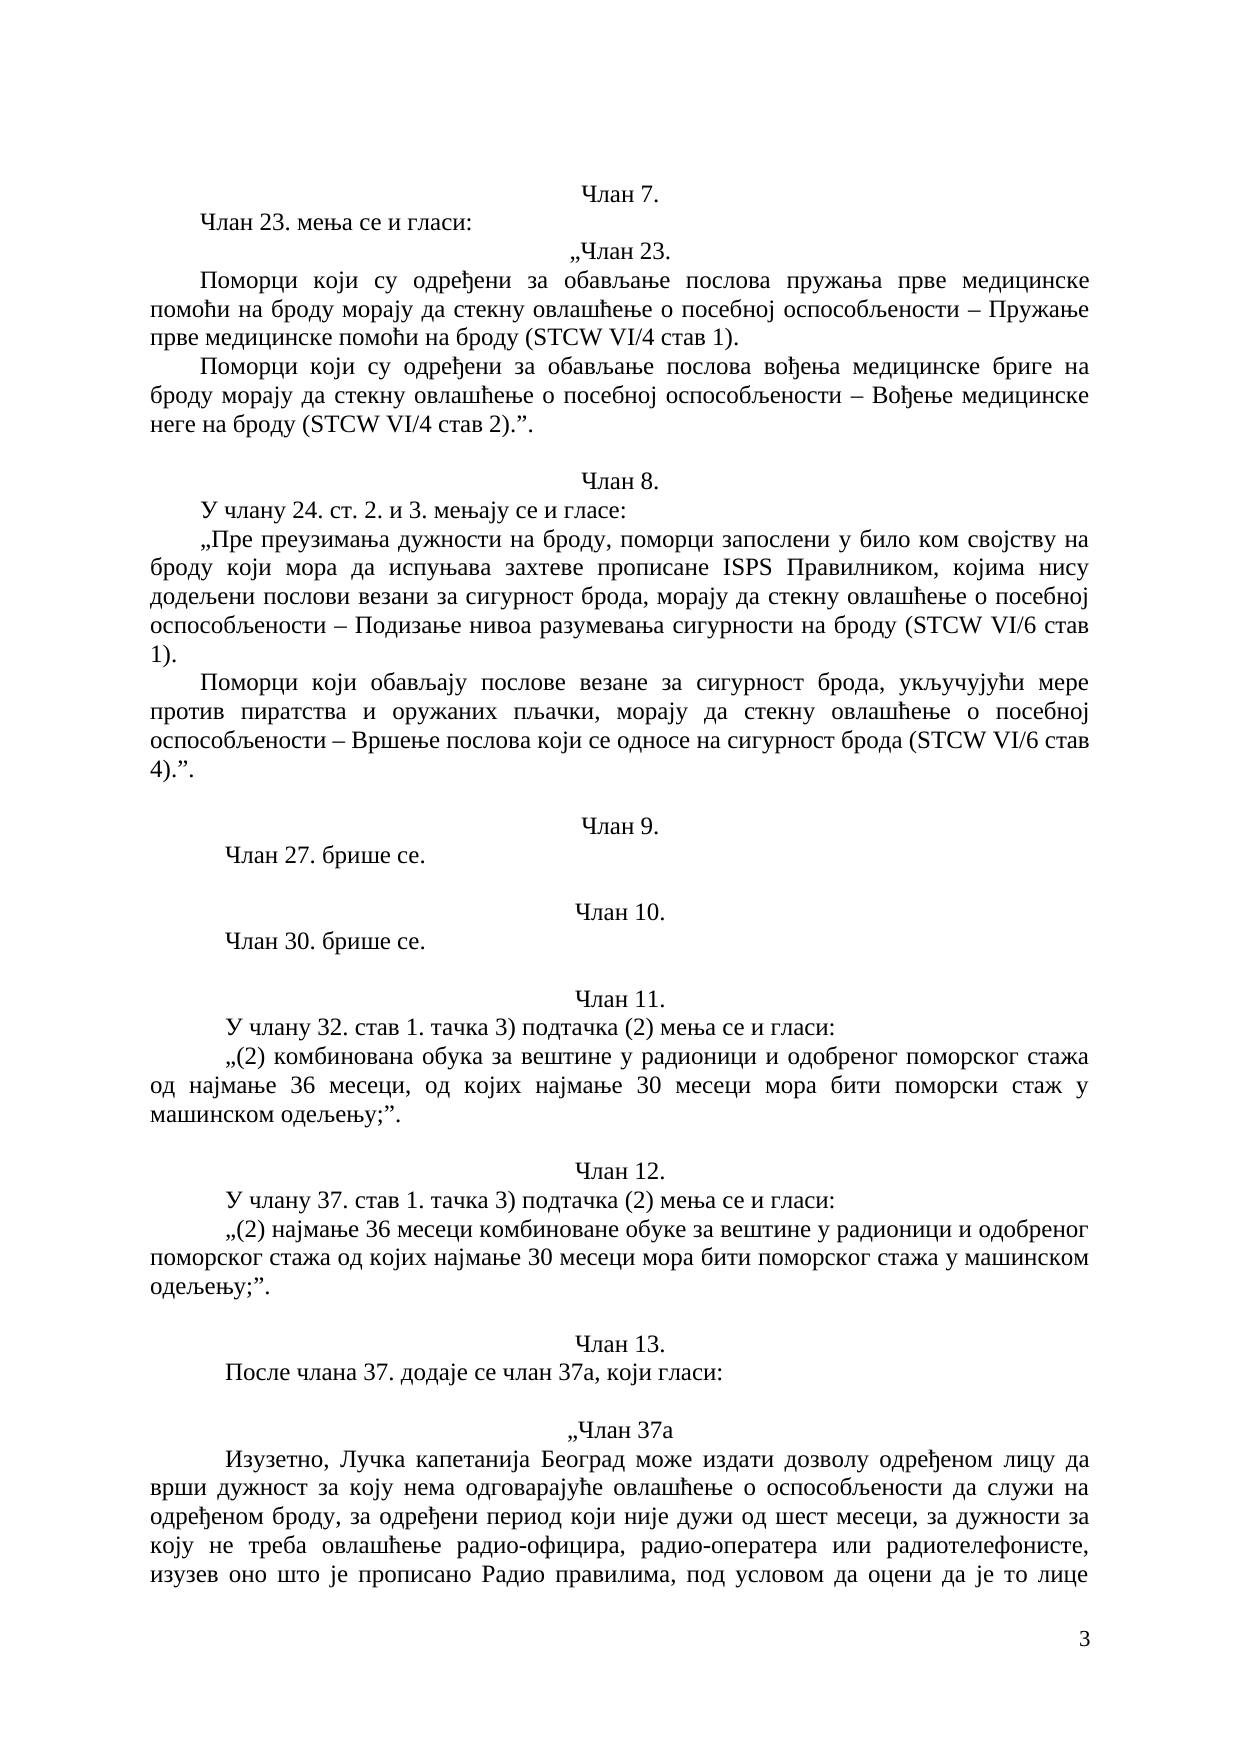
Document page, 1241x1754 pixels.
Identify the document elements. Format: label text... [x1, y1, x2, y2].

text У члану 37. став 1. тачка 3) подтачка (2) мења се и гласи: [150, 1185, 1090, 1214]
text Поморци који су одређени за обављање послова пружања прве медицинске помоћи на броду морају да стекну овлашћење о посебној оспособљености – Пружање прве медицинске помоћи на броду (STCW VI/4 став 1). [150, 265, 1090, 351]
text „Члан 37а [150, 1415, 1090, 1444]
text После члана 37. додаје се члан 37а, који гласи: [150, 1357, 1090, 1386]
text У члану 32. став 1. тачка 3) подтачка (2) мења се и гласи: [150, 1012, 1090, 1041]
text Члан 12. [150, 1156, 1090, 1185]
text Члан 10. [150, 897, 1090, 926]
text Поморци који обављају послове везане за сигурност брода, укључујући мере против пиратства и оружаних пљачки, морају да стекну овлашћење о посебној оспособљености – Вршење послова који се односе на сигурност брода (STCW VI/6 став 4).”. [150, 667, 1090, 782]
text Члан 7. [150, 179, 1090, 207]
text Члан 23. мења се и гласи: [150, 207, 1090, 236]
text Члан 11. [150, 984, 1090, 1012]
text У члану 24. ст. 2. и 3. мењају се и гласе: [150, 495, 1090, 524]
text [150, 1444, 1090, 1587]
text Члан 13. [150, 1329, 1090, 1357]
text „(2) комбинована обука за вештине у радионици и одобреног поморског стажа од најмање 36 месеци, од којих најмање 30 месеци мора бити поморски стаж у машинском одељењу;”. [150, 1041, 1090, 1127]
text Члан 27. брише се. [150, 840, 1090, 869]
text „Члан 23. [150, 236, 1090, 265]
text Поморци који су одређени за обављање послова вођења медицинске бриге на броду морају да стекну овлашћење о посебној оспособљености – Вођење медицинске неге на броду (STCW VI/4 став 2).”. [150, 351, 1090, 437]
text Члан 8. [150, 466, 1090, 495]
text „(2) најмање 36 месеци комбиноване обуке за вештине у радионици и одобреног поморског стажа од којих најмање 30 месеци мора бити поморског стажа у машинском одељењу;”. [150, 1214, 1090, 1300]
text Члан 30. брише се. [150, 926, 1090, 955]
text Члан 9. [150, 811, 1090, 840]
text „Пре преузимања дужности на броду, поморци запослени у било ком својству на броду који мора да испуњава захтеве прописане ISPS Правилником, којима нису додељени послови везани за сигурност брода, морају да стекну овлашћење о посебној оспособљености – Подизање нивоа разумевања сигурности на броду (STCW VI/6 став 1). [150, 524, 1090, 667]
